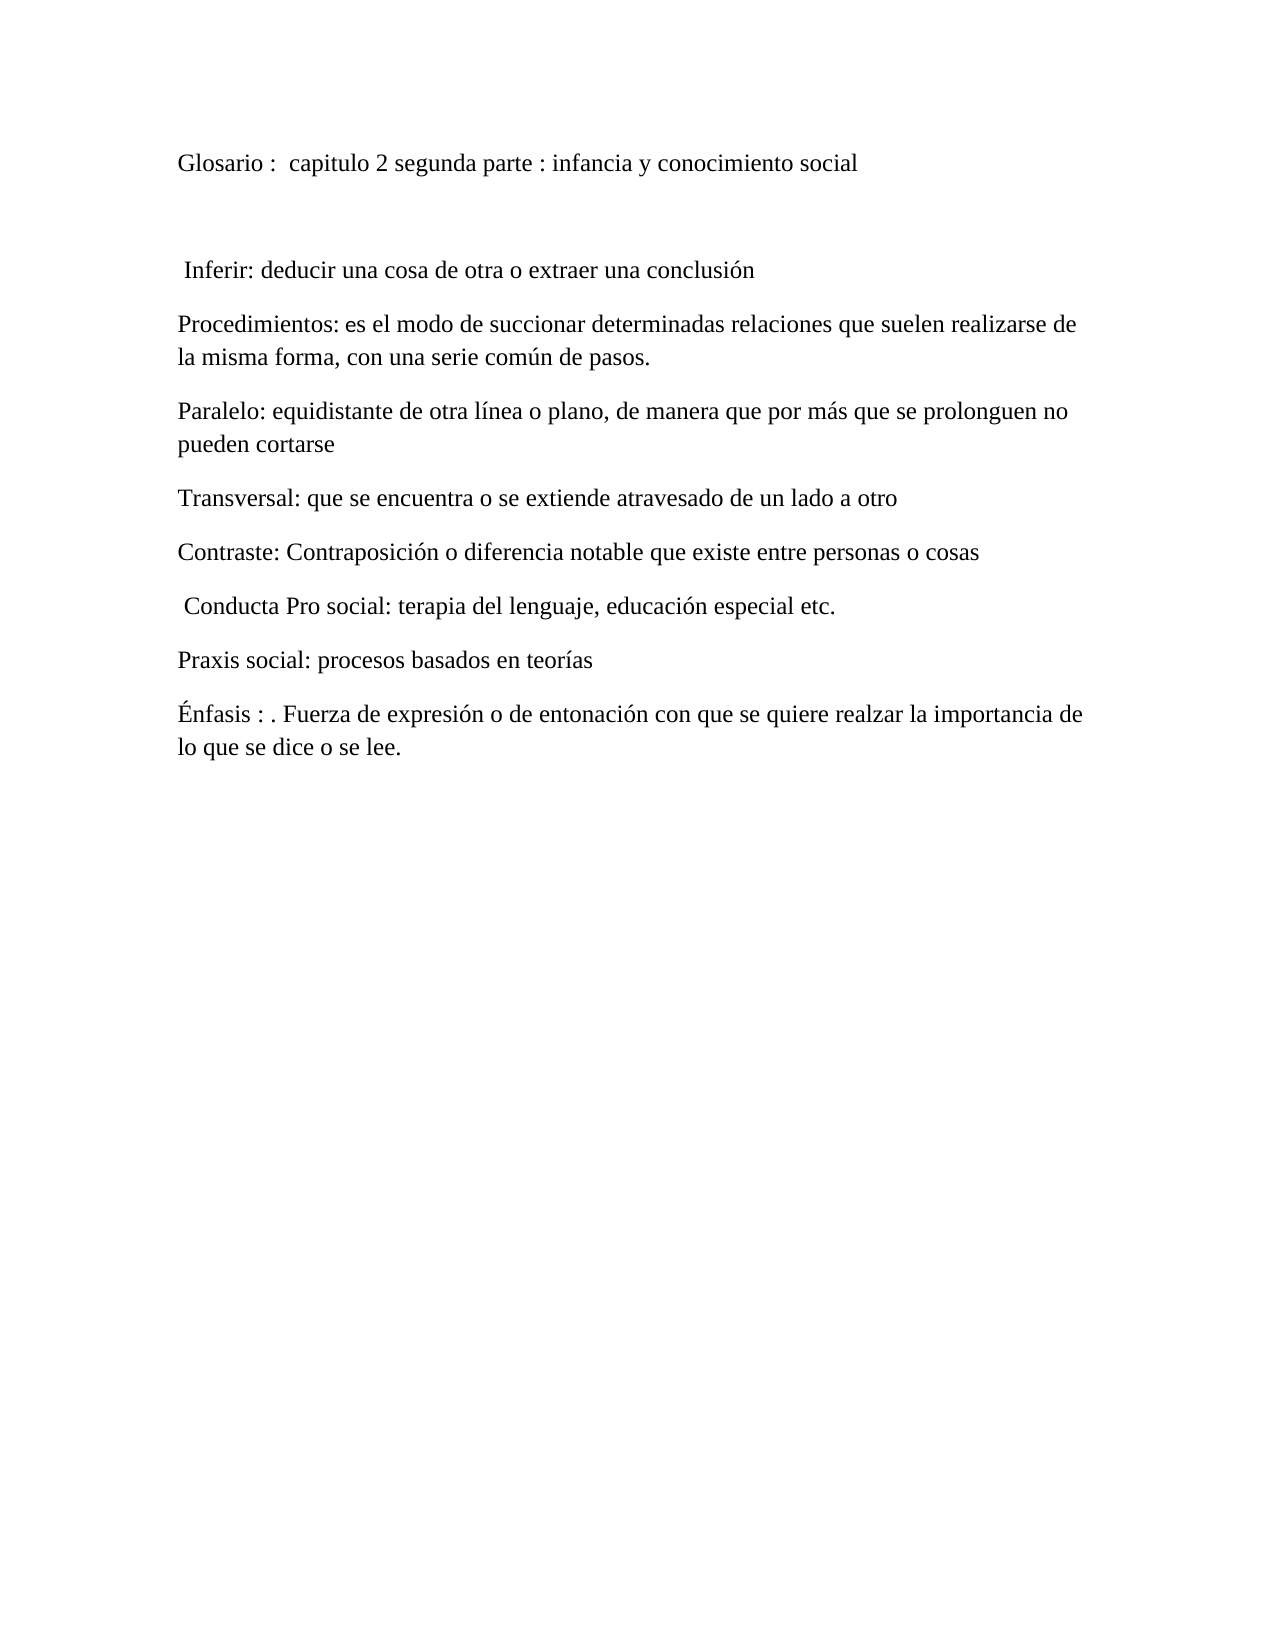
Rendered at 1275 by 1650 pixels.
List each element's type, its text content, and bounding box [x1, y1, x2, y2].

text Glosario : capitulo 2 segunda parte : infancia y conocimiento social [177, 148, 1098, 176]
text Conducta Pro social: terapia del lenguaje, educación especial etc. [177, 591, 1098, 620]
text Procedimientos: es el modo de succionar determinadas relaciones que suelen realizarse de la misma forma, con una serie común de pasos. [177, 309, 1098, 371]
text Praxis social: procesos basados en teorías [177, 645, 1098, 673]
text Inferir: deducir una cosa de otra o extraer una conclusión [177, 255, 1098, 284]
text Paralelo: equidistante de otra línea o plano, de manera que por más que se prolonguen no pueden cortarse [177, 396, 1098, 458]
text Énfasis : . Fuerza de expresión o de entonación con que se quiere realzar la importancia de lo que se dice o se lee. [177, 699, 1098, 760]
text Contraste: Contraposición o diferencia notable que existe entre personas o cosas [177, 537, 1098, 566]
text Transversal: que se encuentra o se extiende atravesado de un lado a otro [177, 483, 1098, 512]
